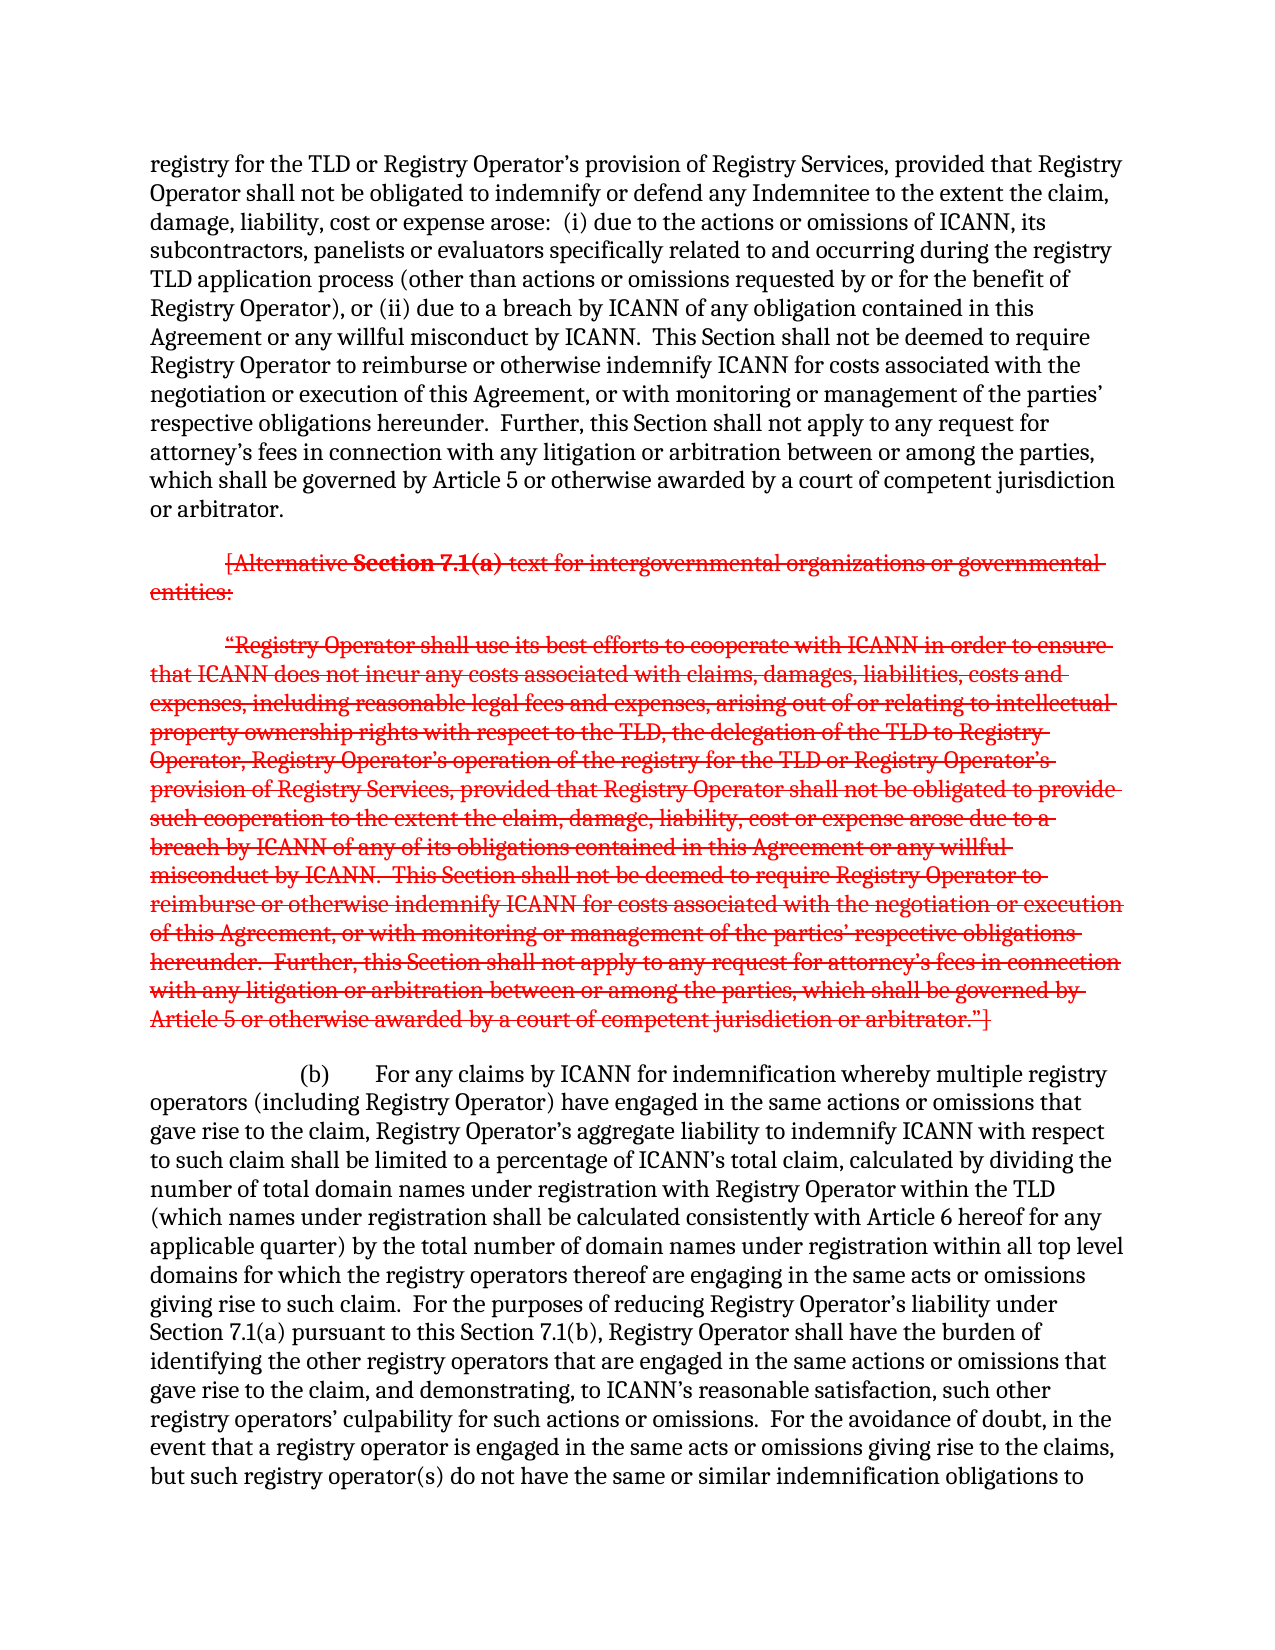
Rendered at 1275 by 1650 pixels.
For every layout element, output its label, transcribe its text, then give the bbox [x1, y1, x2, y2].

text [Alternative Section 7.1(a) text for intergovernmental organizations or governmental entities: [150, 549, 1125, 606]
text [150, 1059, 1125, 1491]
text “Registry Operator shall use its best efforts to cooperate with ICANN in order to ensure that ICANN does not incur any costs associated with claims, damages, liabilities, costs and expenses, including reasonable legal fees and expenses, arising out of or relating to intellectual property ownership rights with respect to the TLD, the delegation of the TLD to Registry Operator, Registry Operator’s operation of the registry for the TLD or Registry Operator’s provision of Registry Services, provided that Registry Operator shall not be obligated to provide such cooperation to the extent the claim, damage, liability, cost or expense arose due to a breach by ICANN of any of its obligations contained in this Agreement or any willful misconduct by ICANN. This Section shall not be deemed to require Registry Operator to reimburse or otherwise indemnify ICANN for costs associated with the negotiation or execution of this Agreement, or with monitoring or management of the parties’ respective obligations hereunder. Further, this Section shall not apply to any request for attorney’s fees in connection with any litigation or arbitration between or among the parties, which shall be governed by Article 5 or otherwise awarded by a court of competent jurisdiction or arbitrator.”] [150, 631, 1125, 1034]
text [150, 150, 1125, 524]
